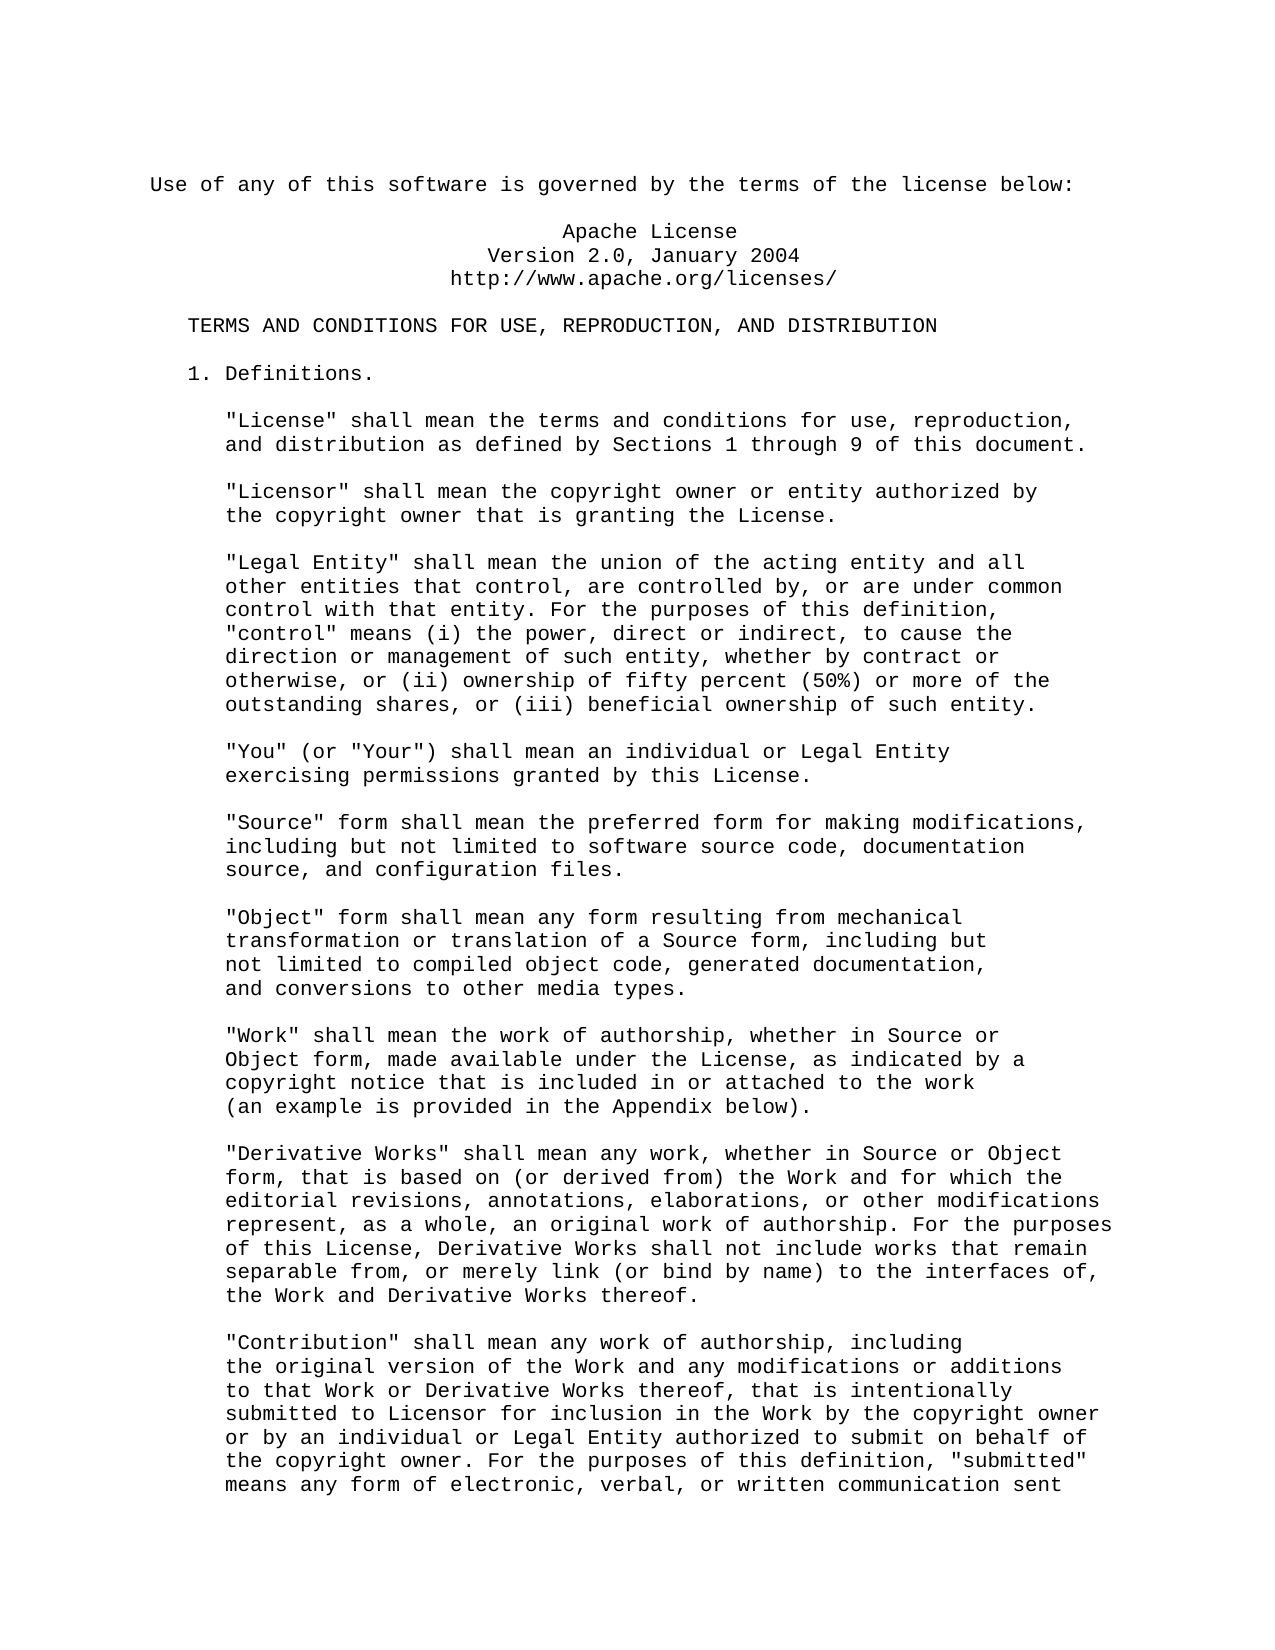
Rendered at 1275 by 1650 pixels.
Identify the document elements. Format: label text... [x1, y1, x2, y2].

text "control" means (i) the power, direct or indirect, to cause the [150, 623, 1125, 647]
text means any form of electronic, verbal, or written communication sent [150, 1474, 1125, 1498]
text to that Work or Derivative Works thereof, that is intentionally [150, 1379, 1125, 1403]
text "Work" shall mean the work of authorship, whether in Source or [150, 1025, 1125, 1048]
text represent, as a whole, an original work of authorship. For the purposes [150, 1214, 1125, 1238]
text "You" (or "Your") shall mean an individual or Legal Entity [150, 741, 1125, 765]
text transformation or translation of a Source form, including but [150, 930, 1125, 954]
text of this License, Derivative Works shall not include works that remain [150, 1238, 1125, 1261]
text "License" shall mean the terms and conditions for use, reproduction, [150, 410, 1125, 434]
text direction or management of such entity, whether by contract or [150, 647, 1125, 670]
text http://www.apache.org/licenses/ [150, 268, 1125, 292]
text "Licensor" shall mean the copyright owner or entity authorized by [150, 481, 1125, 505]
text the copyright owner that is granting the License. [150, 505, 1125, 528]
text Object form, made available under the License, as indicated by a [150, 1048, 1125, 1072]
text otherwise, or (ii) ownership of fifty percent (50%) or more of the [150, 670, 1125, 694]
text the copyright owner. For the purposes of this definition, "submitted" [150, 1451, 1125, 1474]
text "Derivative Works" shall mean any work, whether in Source or Object [150, 1143, 1125, 1167]
text "Source" form shall mean the preferred form for making modifications, [150, 812, 1125, 836]
text and distribution as defined by Sections 1 through 9 of this document. [150, 434, 1125, 457]
text (an example is provided in the Appendix below). [150, 1096, 1125, 1119]
text TERMS AND CONDITIONS FOR USE, REPRODUCTION, AND DISTRIBUTION [150, 316, 1125, 339]
text copyright notice that is included in or attached to the work [150, 1072, 1125, 1096]
text Version 2.0, January 2004 [150, 244, 1125, 268]
text "Legal Entity" shall mean the union of the acting entity and all [150, 552, 1125, 576]
text and conversions to other media types. [150, 978, 1125, 1001]
text the original version of the Work and any modifications or additions [150, 1356, 1125, 1379]
text source, and configuration files. [150, 859, 1125, 883]
text Use of any of this software is governed by the terms of the license below: [150, 174, 1125, 197]
text "Contribution" shall mean any work of authorship, including [150, 1332, 1125, 1356]
text exercising permissions granted by this License. [150, 765, 1125, 788]
text not limited to compiled object code, generated documentation, [150, 954, 1125, 978]
text 1. Definitions. [150, 363, 1125, 386]
text other entities that control, are controlled by, or are under common [150, 576, 1125, 599]
text Apache License [150, 221, 1125, 244]
text control with that entity. For the purposes of this definition, [150, 599, 1125, 623]
text submitted to Licensor for inclusion in the Work by the copyright owner [150, 1403, 1125, 1427]
text separable from, or merely link (or bind by name) to the interfaces of, [150, 1261, 1125, 1285]
text or by an individual or Legal Entity authorized to submit on behalf of [150, 1427, 1125, 1451]
text outstanding shares, or (iii) beneficial ownership of such entity. [150, 694, 1125, 717]
text the Work and Derivative Works thereof. [150, 1285, 1125, 1309]
text "Object" form shall mean any form resulting from mechanical [150, 907, 1125, 930]
text form, that is based on (or derived from) the Work and for which the [150, 1167, 1125, 1190]
text including but not limited to software source code, documentation [150, 836, 1125, 859]
text editorial revisions, annotations, elaborations, or other modifications [150, 1190, 1125, 1214]
